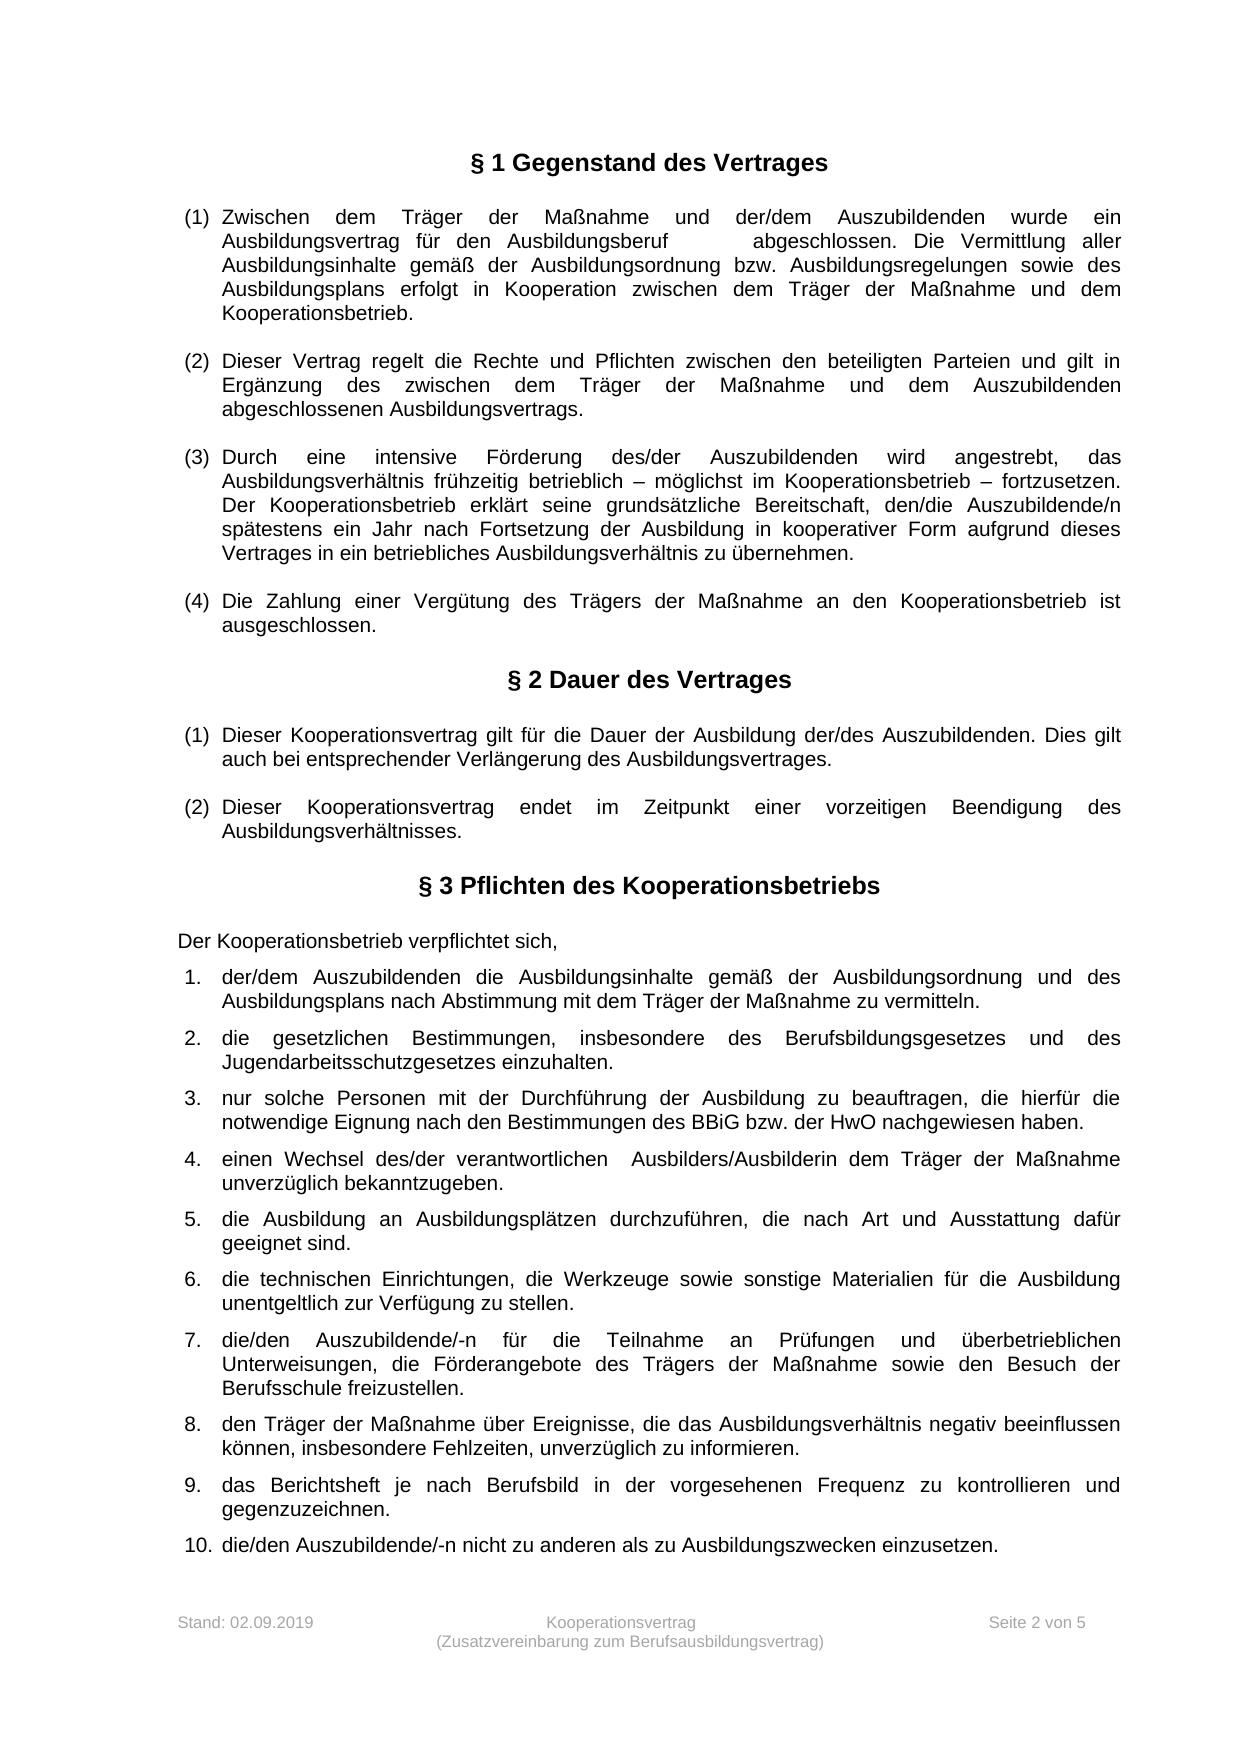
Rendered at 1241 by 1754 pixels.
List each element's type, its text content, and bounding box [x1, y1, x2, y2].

text Der Kooperationsbetrieb verpflichtet sich, [177, 929, 1122, 953]
list der/dem Auszubildenden die Ausbildungsinhalte gemäß der Ausbildungsordnung und des Ausbildungsplans nach Abstimmung mit dem Träger der Maßnahme zu vermitteln. [184, 965, 1122, 1013]
list nur solche Personen mit der Durchführung der Ausbildung zu beauftragen, die hierfür die notwendige Eignung nach den Bestimmungen des BBiG bzw. der HwO nachgewiesen haben. [184, 1086, 1122, 1134]
list die/den Auszubildende/-n nicht zu anderen als zu Ausbildungszwecken einzusetzen. [184, 1533, 1122, 1557]
list Zwischen dem Träger der Maßnahme und der/dem Auszubildenden wurde ein Ausbildungsvertrag für den Ausbildungsberuf abgeschlossen. Die Vermittlung aller Ausbildungsinhalte gemäß der Ausbildungsordnung bzw. Ausbildungsregelungen sowie des Ausbildungsplans erfolgt in Kooperation zwischen dem Träger der Maßnahme und dem Kooperationsbetrieb. [184, 205, 1122, 325]
text § 3 Pflichten des Kooperationsbetriebs [177, 871, 1122, 929]
list die technischen Einrichtungen, die Werkzeuge sowie sonstige Materialien für die Ausbildung unentgeltlich zur Verfügung zu stellen. [184, 1267, 1122, 1315]
list das Berichtsheft je nach Berufsbild in der vorgesehenen Frequenz zu kontrollieren und gegenzuzeichnen. [184, 1472, 1122, 1520]
list Durch eine intensive Förderung des/der Auszubildenden wird angestrebt, das Ausbildungsverhältnis frühzeitig betrieblich – möglichst im Kooperationsbetrieb – fortzusetzen. Der Kooperationsbetrieb erklärt seine grundsätzliche Bereitschaft, den/die Auszubildende/n spätestens ein Jahr nach Fortsetzung der Ausbildung in kooperativer Form aufgrund dieses Vertrages in ein betriebliches Ausbildungsverhältnis zu übernehmen. [184, 445, 1122, 564]
list Dieser Kooperationsvertrag endet im Zeitpunkt einer vorzeitigen Beendigung des Ausbildungsverhältnisses. [184, 794, 1122, 842]
list Die Zahlung einer Vergütung des Trägers der Maßnahme an den Kooperationsbetrieb ist ausgeschlossen. [184, 588, 1122, 636]
list den Träger der Maßnahme über Ereignisse, die das Ausbildungsverhältnis negativ beeinflussen können, insbesondere Fehlzeiten, unverzüglich zu informieren. [184, 1412, 1122, 1460]
list Dieser Vertrag regelt die Rechte und Pflichten zwischen den beteiligten Parteien und gilt in Ergänzung des zwischen dem Träger der Maßnahme und dem Auszubildenden abgeschlossenen Ausbildungsvertrags. [184, 349, 1122, 421]
list die Ausbildung an Ausbildungsplätzen durchzuführen, die nach Art und Ausstattung dafür geeignet sind. [184, 1207, 1122, 1255]
text § 2 Dauer des Vertrages [177, 665, 1122, 694]
list Dieser Kooperationsvertrag gilt für die Dauer der Ausbildung der/des Auszubildenden. Dies gilt auch bei entsprechender Verlängerung des Ausbildungsvertrages. [184, 723, 1122, 771]
list die gesetzlichen Bestimmungen, insbesondere des Berufsbildungsgesetzes und des Jugendarbeitsschutzgesetzes einzuhalten. [184, 1026, 1122, 1073]
list die/den Auszubildende/-n für die Teilnahme an Prüfungen und überbetrieblichen Unterweisungen, die Förderangebote des Trägers der Maßnahme sowie den Besuch der Berufsschule freizustellen. [184, 1328, 1122, 1399]
text § 1 Gegenstand des Vertrages [177, 148, 1122, 176]
list einen Wechsel des/der verantwortlichen Ausbilders/Ausbilderin dem Träger der Maßnahme unverzüglich bekanntzugeben. [184, 1146, 1122, 1194]
